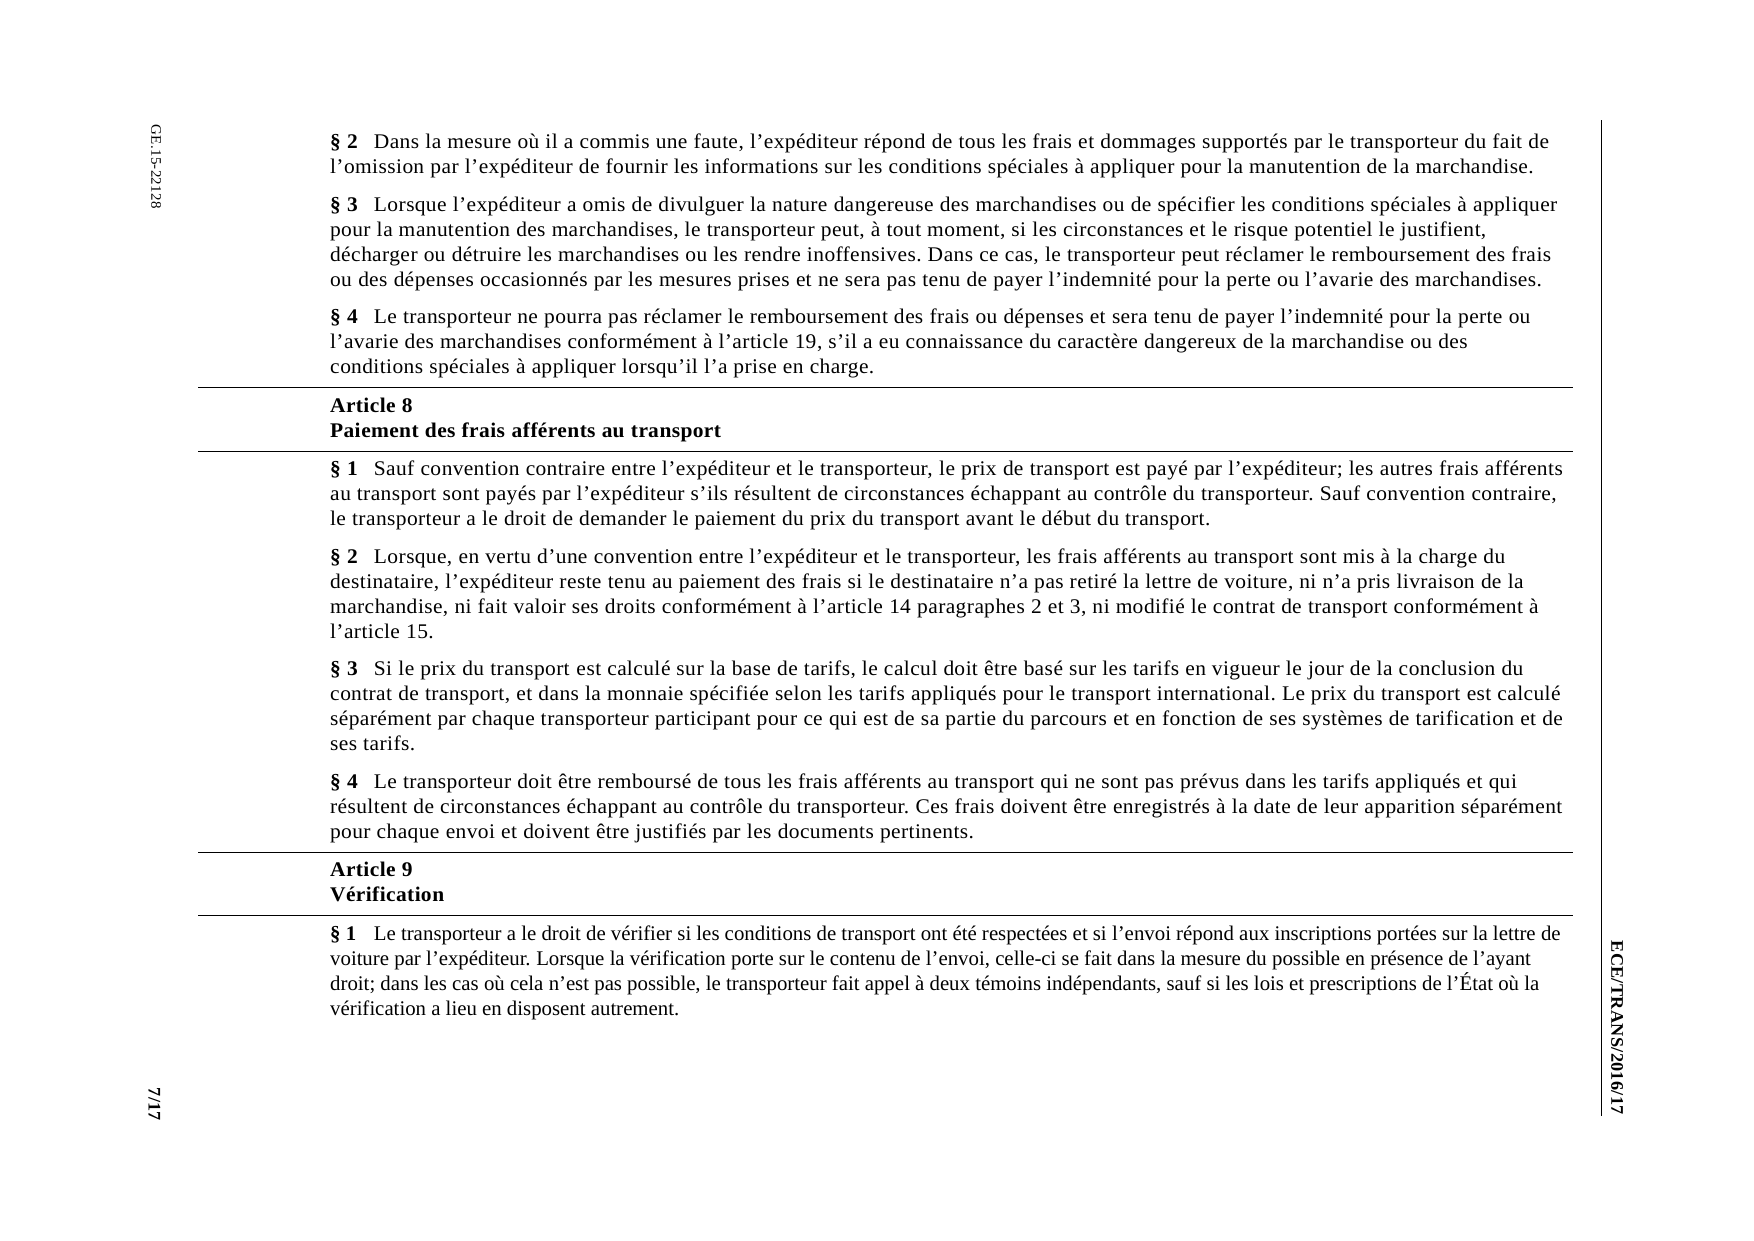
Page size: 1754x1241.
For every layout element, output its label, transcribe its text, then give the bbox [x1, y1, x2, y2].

table_cell § 1 Le transporteur a le droit de vérifier si les conditions de transport ont été respectées et si l’envoi répond aux inscriptions portées sur la lettre de voiture par l’expéditeur. Lorsque la vérification porte sur le contenu de l’envoi, celle-ci se fait dans la mesure du possible en présence de l’ayant droit; dans les cas où cela n’est pas possible, le transporteur fait appel à deux témoins indépendants, sauf si les lois et prescriptions de l’État où la vérification a lieu en disposent autrement. [198, 916, 1572, 1029]
table_cell § 2 Lorsque, en vertu d’une convention entre l’expéditeur et le transporteur, les frais afférents au transport sont mis à la charge du destinataire, l’expéditeur reste tenu au paiement des frais si le destinataire n’a pas retiré la lettre de voiture, ni n’a pris livraison de la marchandise, ni fait valoir ses droits conformément à l’article 14 paragraphes 2 et 3, ni modifié le contrat de transport conformément à l’article 15. [198, 539, 1572, 652]
table_cell § 4 Le transporteur ne pourra pas réclamer le remboursement des frais ou dépenses et sera tenu de payer l’indemnité pour la perte ou l’avarie des marchandises conformément à l’article 19, s’il a eu connaissance du caractère dangereux de la marchandise ou des conditions spéciales à appliquer lorsqu’il l’a prise en charge. [198, 300, 1572, 387]
table_cell Article 9 Vérification [198, 853, 1572, 915]
table_cell § 4 Le transporteur doit être remboursé de tous les frais afférents au transport qui ne sont pas prévus dans les tarifs appliqués et qui résultent de circonstances échappant au contrôle du transporteur. Ces frais doivent être enregistrés à la date de leur apparition séparément pour chaque envoi et doivent être justifiés par les documents pertinents. [198, 764, 1572, 852]
table_cell § 3 Lorsque l’expéditeur a omis de divulguer la nature dangereuse des marchandises ou de spécifier les conditions spéciales à appliquer pour la manutention des marchandises, le transporteur peut, à tout moment, si les circonstances et le risque potentiel le justifient, décharger ou détruire les marchandises ou les rendre inoffensives. Dans ce cas, le transporteur peut réclamer le remboursement des frais ou des dépenses occasionnés par les mesures prises et ne sera pas tenu de payer l’indemnité pour la perte ou l’avarie des marchandises. [198, 187, 1572, 299]
table_cell § 3 Si le prix du transport est calculé sur la base de tarifs, le calcul doit être basé sur les tarifs en vigueur le jour de la conclusion du contrat de transport, et dans la monnaie spécifiée selon les tarifs appliqués pour le transport international. Le prix du transport est calculé séparément par chaque transporteur participant pour ce qui est de sa partie du parcours et en fonction de ses systèmes de tarification et de ses tarifs. [198, 652, 1572, 764]
table_cell § 1 Sauf convention contraire entre l’expéditeur et le transporteur, le prix de transport est payé par l’expéditeur; les autres frais afférents au transport sont payés par l’expéditeur s’ils résultent de circonstances échappant au contrôle du transporteur. Sauf convention contraire, le transporteur a le droit de demander le paiement du prix du transport avant le début du transport. [198, 452, 1572, 539]
table_cell Article 8 Paiement des frais afférents au transport [198, 388, 1572, 451]
table_cell § 2 Dans la mesure où il a commis une faute, l’expéditeur répond de tous les frais et dommages supportés par le transporteur du fait de l’omission par l’expéditeur de fournir les informations sur les conditions spéciales à appliquer pour la manutention de la marchandise. [198, 125, 1572, 187]
